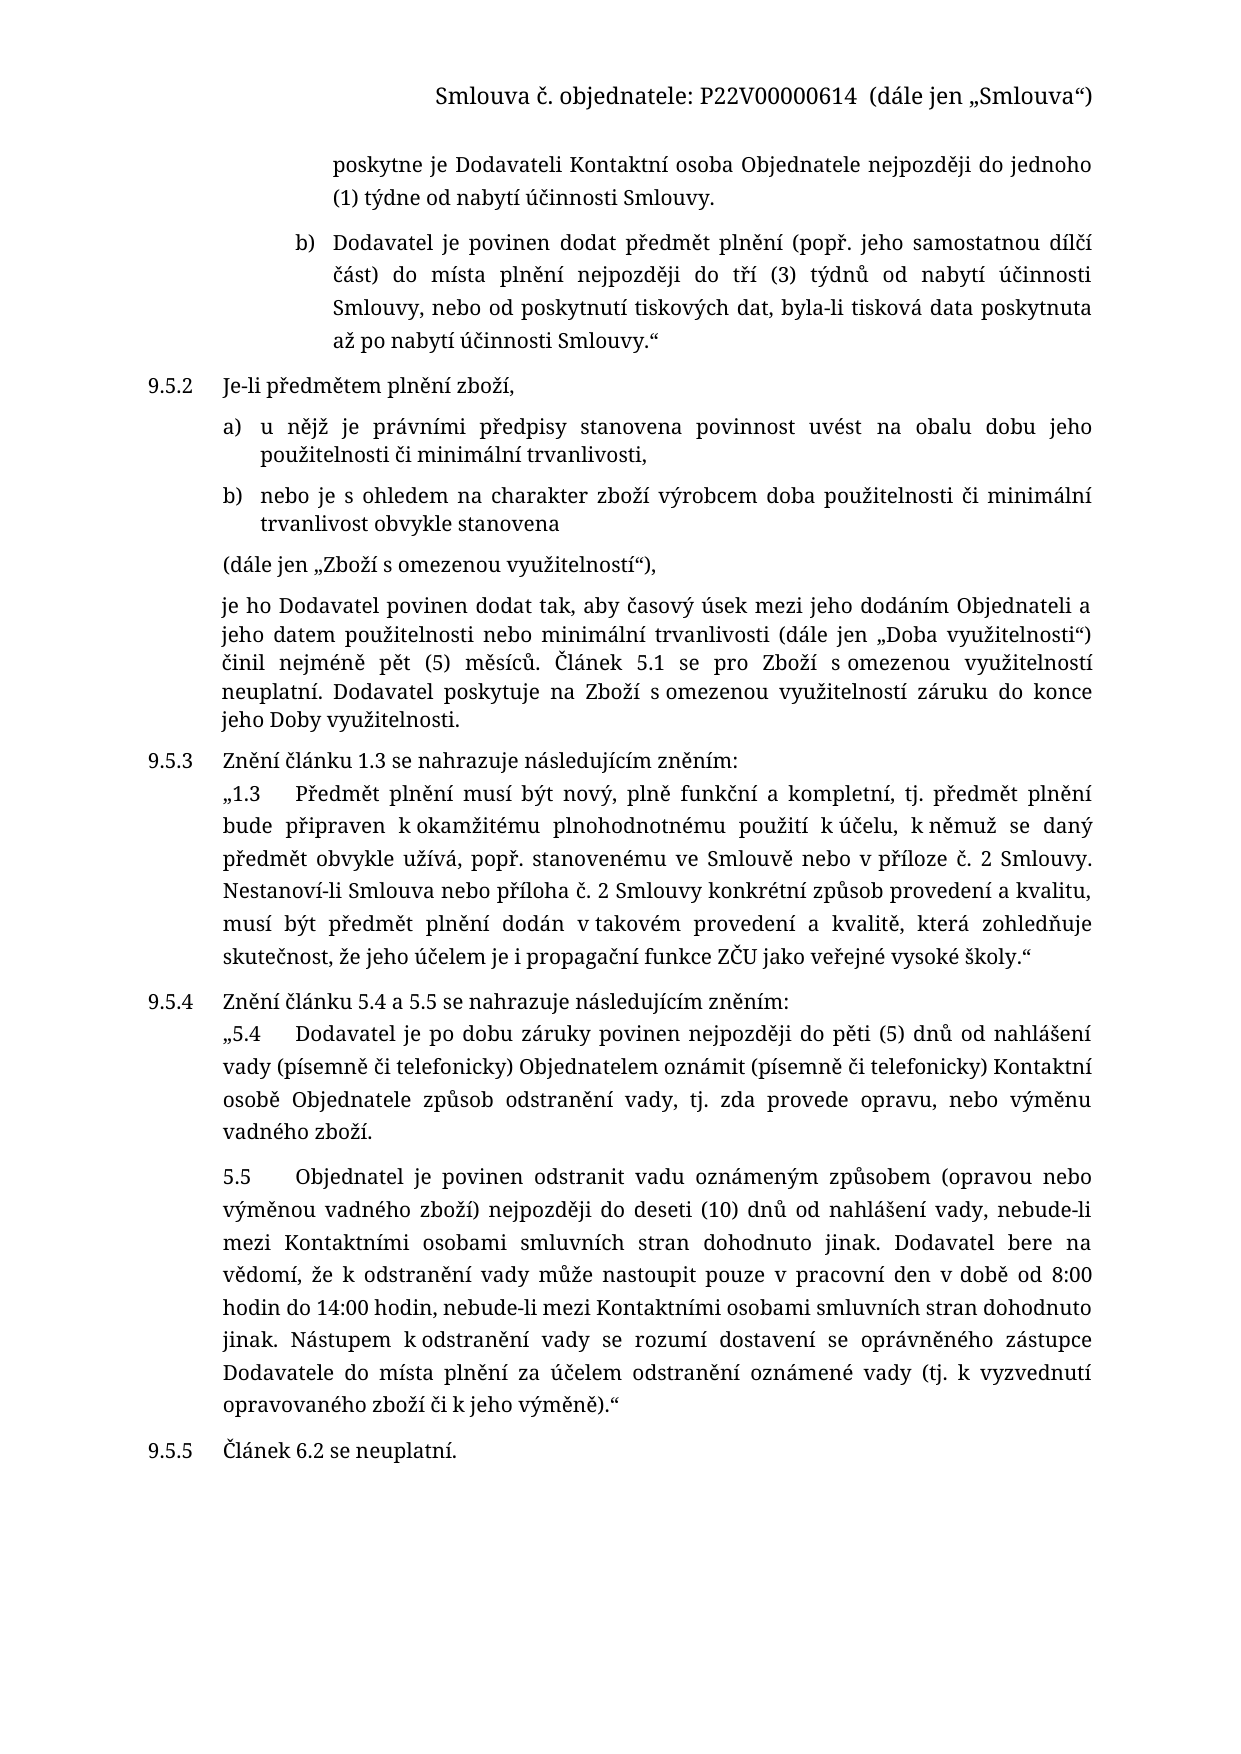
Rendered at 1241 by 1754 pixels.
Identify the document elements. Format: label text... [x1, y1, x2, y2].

list Je-li předmětem plnění zboží, [148, 371, 1093, 399]
list „1.3 Předmět plnění musí být nový, plně funkční a kompletní, tj. předmět plnění bude připraven k okamžitému plnohodnotnému použití k účelu, k němuž se daný předmět obvykle užívá, popř. stanovenému ve Smlouvě nebo v příloze č. 2 Smlouvy. Nestanoví-li Smlouva nebo příloha č. 2 Smlouvy konkrétní způsob provedení a kvalitu, musí být předmět plnění dodán v takovém provedení a kvalitě, která zohledňuje skutečnost, že jeho účelem je i propagační funkce ZČU jako veřejné vysoké školy.“ [223, 779, 1093, 970]
list Článek 6.2 se neuplatní. [148, 1436, 1093, 1464]
list nebo je s ohledem na charakter zboží výrobcem doba použitelnosti či minimální trvanlivost obvykle stanovena [223, 481, 1093, 538]
list 5.5 Objednatel je povinen odstranit vadu oznámeným způsobem (opravou nebo výměnou vadného zboží) nejpozději do deseti (10) dnů od nahlášení vady, nebude-li mezi Kontaktními osobami smluvních stran dohodnuto jinak. Dodavatel bere na vědomí, že k odstranění vady může nastoupit pouze v pracovní den v době od 8:00 hodin do 14:00 hodin, nebude-li mezi Kontaktními osobami smluvních stran dohodnuto jinak. Nástupem k odstranění vady se rozumí dostavení se oprávněného zástupce Dodavatele do místa plnění za účelem odstranění oznámené vady (tj. k vyzvednutí opravovaného zboží či k jeho výměně).“ [223, 1162, 1093, 1419]
text je ho Dodavatel povinen dodat tak, aby časový úsek mezi jeho dodáním Objednateli a jeho datem použitelnosti nebo minimální trvanlivosti (dále jen „Doba využitelnosti“) činil nejméně pět (5) měsíců. Článek 5.1 se pro Zboží s omezenou využitelností neuplatní. Dodavatel poskytuje na Zboží s omezenou využitelností záruku do konce jeho Doby využitelnosti. [221, 591, 1093, 734]
list Dodavatel je povinen dodat předmět plnění (popř. jeho samostatnou dílčí část) do místa plnění nejpozději do tří (3) týdnů od nabytí účinnosti Smlouvy, nebo od poskytnutí tiskových dat, byla-li tisková data poskytnuta až po nabytí účinnosti Smlouvy.“ [295, 228, 1093, 354]
list u nějž je právními předpisy stanovena povinnost uvést na obalu dobu jeho použitelnosti či minimální trvanlivosti, [223, 412, 1093, 469]
list Znění článku 5.4 a 5.5 se nahrazuje následujícím zněním: [148, 987, 1093, 1015]
text (dále jen „Zboží s omezenou využitelností“), [223, 551, 1093, 579]
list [295, 150, 1093, 211]
list „5.4 Dodavatel je po dobu záruky povinen nejpozději do pěti (5) dnů od nahlášení vady (písemně či telefonicky) Objednatelem oznámit (písemně či telefonicky) Kontaktní osobě Objednatele způsob odstranění vady, tj. zda provede opravu, nebo výměnu vadného zboží. [223, 1019, 1093, 1146]
list Znění článku 1.3 se nahrazuje následujícím zněním: [148, 746, 1093, 774]
